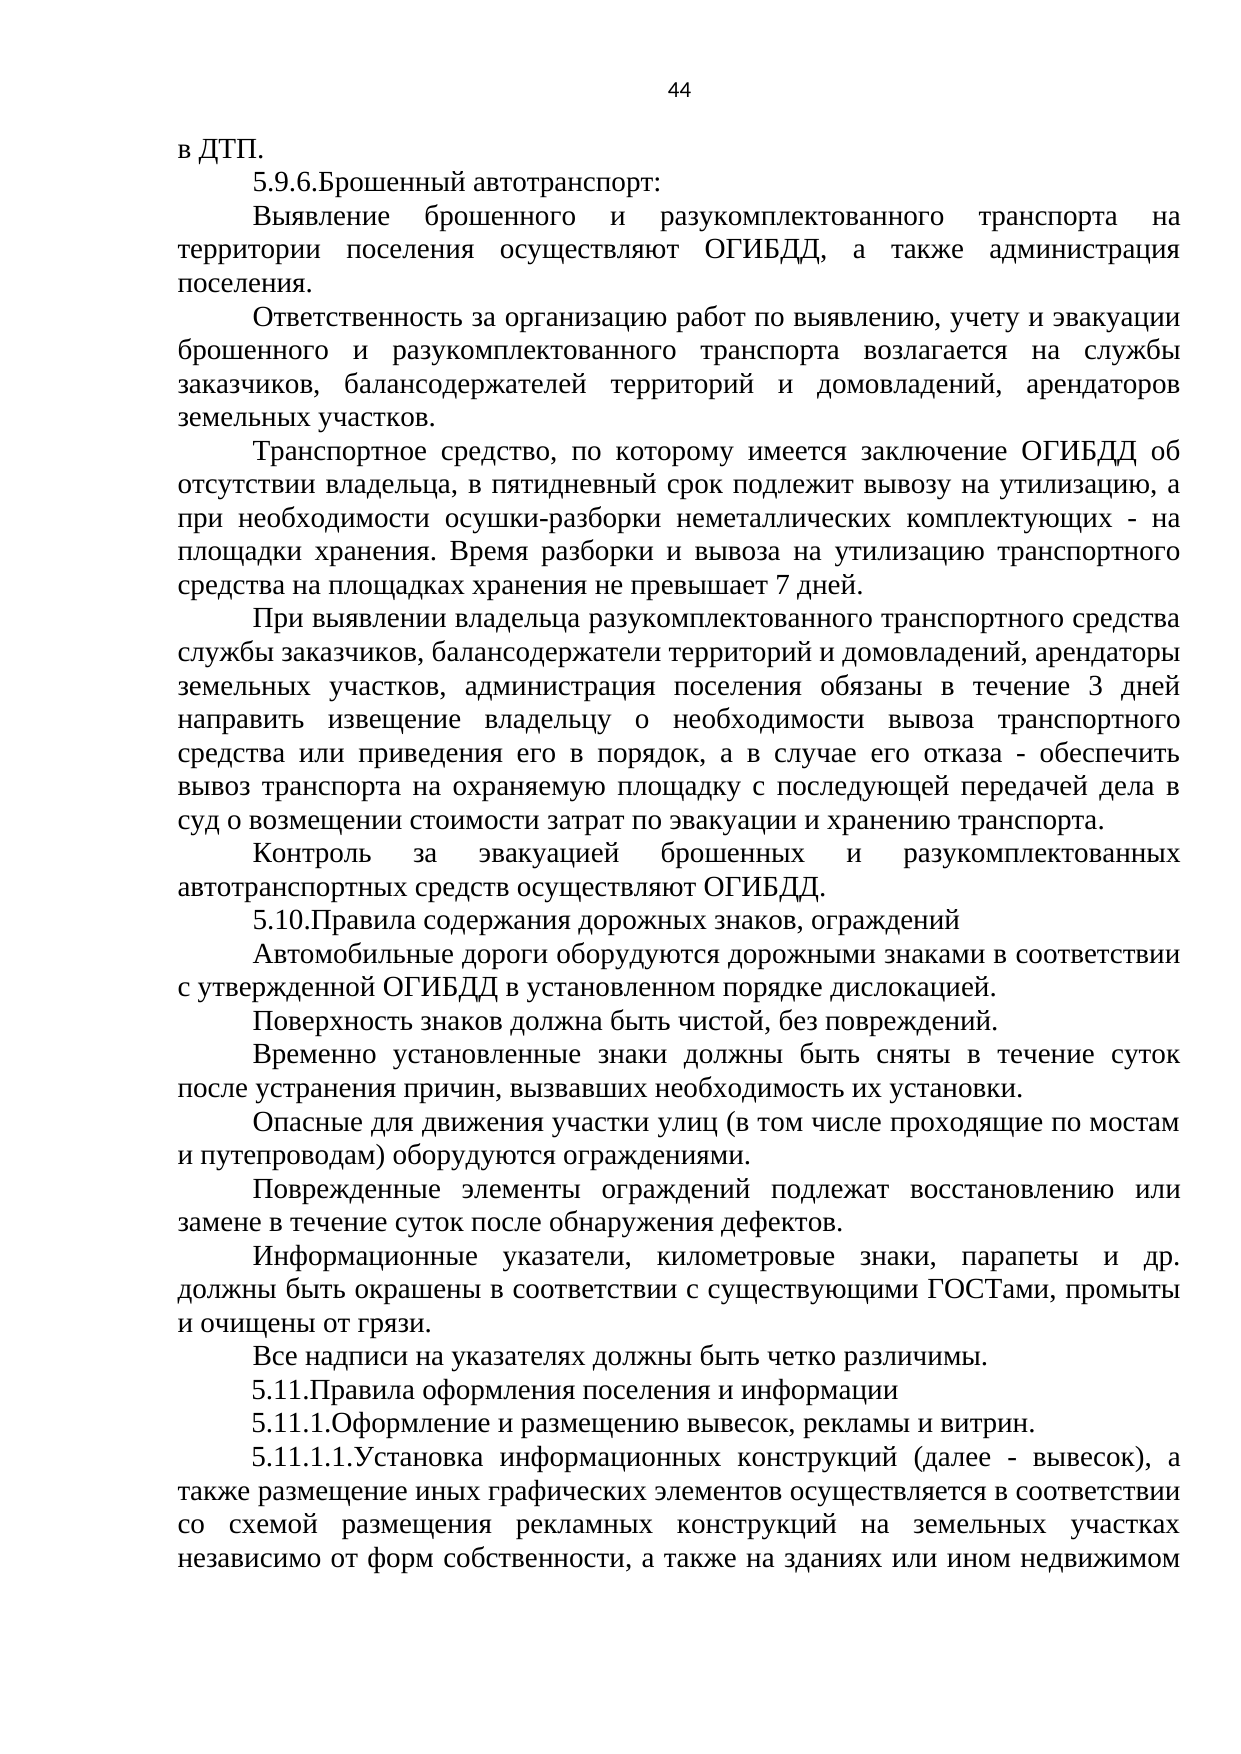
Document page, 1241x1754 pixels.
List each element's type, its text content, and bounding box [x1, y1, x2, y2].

text 5.11.Правила оформления поселения и информации [177, 1372, 1181, 1406]
text Контроль за эвакуацией брошенных и разукомплектованных автотранспортных средств осуществляют ОГИБДД. [177, 835, 1181, 902]
text Временно установленные знаки должны быть сняты в течение суток после устранения причин, вызвавших необходимость их установки. [177, 1037, 1181, 1104]
text Ответственность за организацию работ по выявлению, учету и эвакуации брошенного и разукомплектованного транспорта возлагается на службы заказчиков, балансодержателей территорий и домовладений, арендаторов земельных участков. [177, 299, 1181, 433]
text 5.10.Правила содержания дорожных знаков, ограждений [177, 902, 1181, 936]
text Опасные для движения участки улиц (в том числе проходящие по мостам и путепроводам) оборудуются ограждениями. [177, 1104, 1181, 1171]
text Транспортное средство, по которому имеется заключение ОГИБДД об отсутствии владельца, в пятидневный срок подлежит вывозу на утилизацию, а при необходимости осушки-разборки неметаллических комплектующих - на площадки хранения. Время разборки и вывоза на утилизацию транспортного средства на площадках хранения не превышает 7 дней. [177, 433, 1181, 601]
text Все надписи на указателях должны быть четко различимы. [177, 1338, 1181, 1372]
text Поверхность знаков должна быть чистой, без повреждений. [177, 1003, 1181, 1037]
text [177, 1439, 1181, 1573]
text Выявление брошенного и разукомплектованного транспорта на территории поселения осуществляют ОГИБДД, а также администрация поселения. [177, 198, 1181, 299]
text Автомобильные дороги оборудуются дорожными знаками в соответствии с утвержденной ОГИБДД в установленном порядке дислокацией. [177, 936, 1181, 1003]
text 5.9.6.Брошенный автотранспорт: [177, 164, 1181, 198]
text Поврежденные элементы ограждений подлежат восстановлению или замене в течение суток после обнаружения дефектов. [177, 1171, 1181, 1238]
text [177, 131, 1181, 164]
text 5.11.1.Оформление и размещению вывесок, рекламы и витрин. [177, 1406, 1181, 1439]
text Информационные указатели, километровые знаки, парапеты и др. должны быть окрашены в соответствии с существующими ГОСТами, промыты и очищены от грязи. [177, 1238, 1181, 1338]
text При выявлении владельца разукомплектованного транспортного средства службы заказчиков, балансодержатели территорий и домовладений, арендаторы земельных участков, администрация поселения обязаны в течение 3 дней направить извещение владельцу о необходимости вывоза транспортного средства или приведения его в порядок, а в случае его отказа - обеспечить вывоз транспорта на охраняемую площадку с последующей передачей дела в суд о возмещении стоимости затрат по эвакуации и хранению транспорта. [177, 601, 1181, 835]
